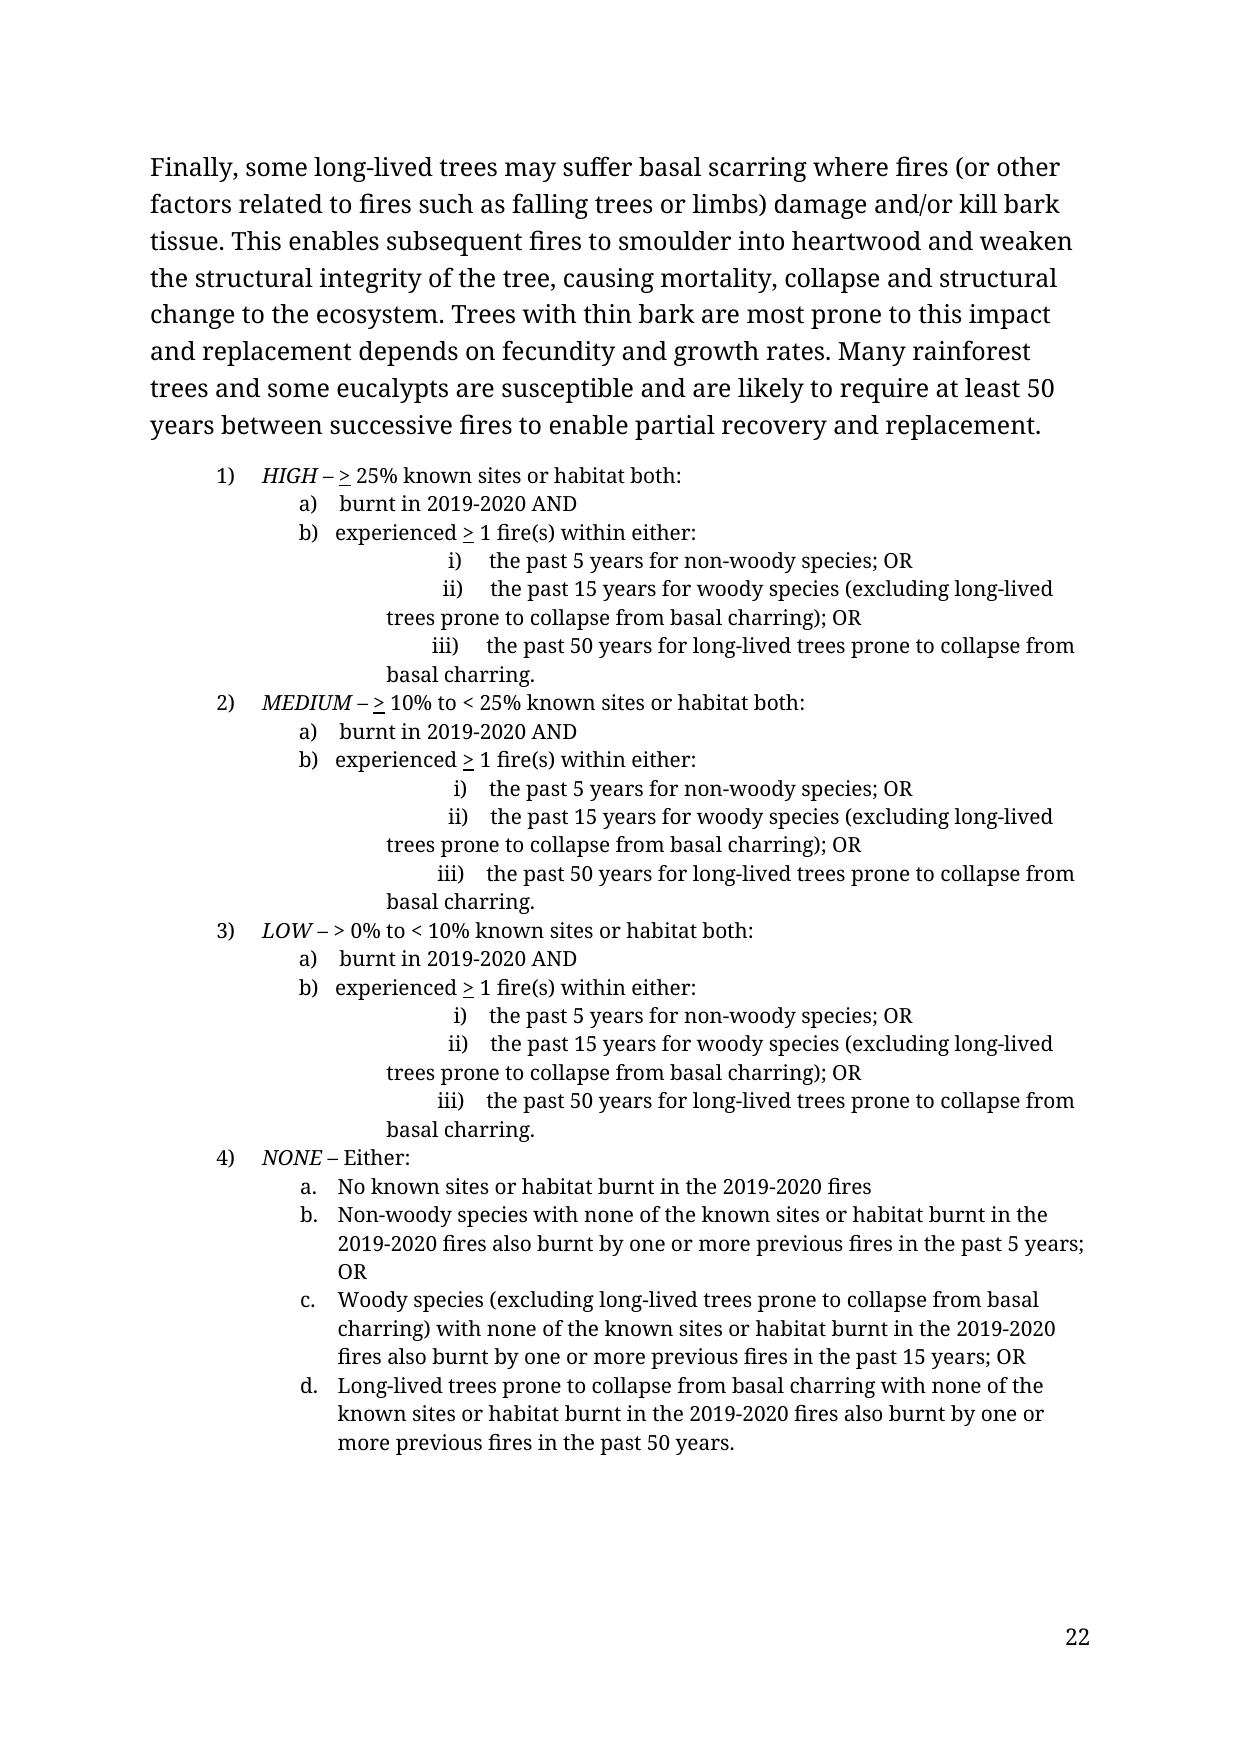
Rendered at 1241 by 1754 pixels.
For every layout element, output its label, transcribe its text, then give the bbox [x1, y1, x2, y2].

text ii) the past 15 years for woody species (excluding long-lived trees prone to collapse from basal charring); OR [150, 802, 1090, 859]
list Long-lived trees prone to collapse from basal charring with none of the known sites or habitat burnt in the 2019-2020 fires also burnt by one or more previous fires in the past 50 years. [300, 1371, 1090, 1456]
list No known sites or habitat burnt in the 2019-2020 fires [300, 1172, 1090, 1200]
text ii) the past 15 years for woody species (excluding long-lived trees prone to collapse from basal charring); OR [150, 574, 1090, 631]
text i) the past 5 years for non-woody species; OR [150, 774, 1090, 802]
list Non-woody species with none of the known sites or habitat burnt in the 2019-2020 fires also burnt by one or more previous fires in the past 5 years; OR [300, 1200, 1090, 1286]
text ii) the past 15 years for woody species (excluding long-lived trees prone to collapse from basal charring); OR [150, 1029, 1090, 1086]
text 1) HIGH – > 25% known sites or habitat both: [216, 461, 1090, 489]
list Woody species (excluding long-lived trees prone to collapse from basal charring) with none of the known sites or habitat burnt in the 2019-2020 fires also burnt by one or more previous fires in the past 15 years; OR [300, 1286, 1090, 1371]
text 4) NONE – Either: [216, 1143, 1090, 1172]
text a) burnt in 2019-2020 AND [298, 489, 1090, 518]
text iii) the past 50 years for long-lived trees prone to collapse from basal charring. [150, 859, 1090, 916]
text iii) the past 50 years for long-lived trees prone to collapse from basal charring. [150, 631, 1090, 688]
text a) burnt in 2019-2020 AND [298, 717, 1090, 745]
text 2) MEDIUM – > 10% to < 25% known sites or habitat both: [216, 688, 1090, 717]
text b) experienced > 1 fire(s) within either: [298, 973, 1090, 1001]
text iii) the past 50 years for long-lived trees prone to collapse from basal charring. [150, 1086, 1090, 1143]
text i) the past 5 years for non-woody species; OR [150, 1001, 1090, 1029]
text Finally, some long-lived trees may suffer basal scarring where fires (or other factors related to fires such as falling trees or limbs) damage and/or kill bark tissue. This enables subsequent fires to smoulder into heartwood and weaken the structural integrity of the tree, causing mortality, collapse and structural change to the ecosystem. Trees with thin bark are most prone to this impact and replacement depends on fecundity and growth rates. Many rainforest trees and some eucalypts are susceptible and are likely to require at least 50 years between successive fires to enable partial recovery and replacement. [150, 150, 1090, 441]
text i) the past 5 years for non-woody species; OR [150, 546, 1090, 574]
text 3) LOW – > 0% to < 10% known sites or habitat both: [216, 916, 1090, 944]
text a) burnt in 2019-2020 AND [298, 944, 1090, 973]
text b) experienced > 1 fire(s) within either: [298, 518, 1090, 546]
text b) experienced > 1 fire(s) within either: [298, 745, 1090, 774]
